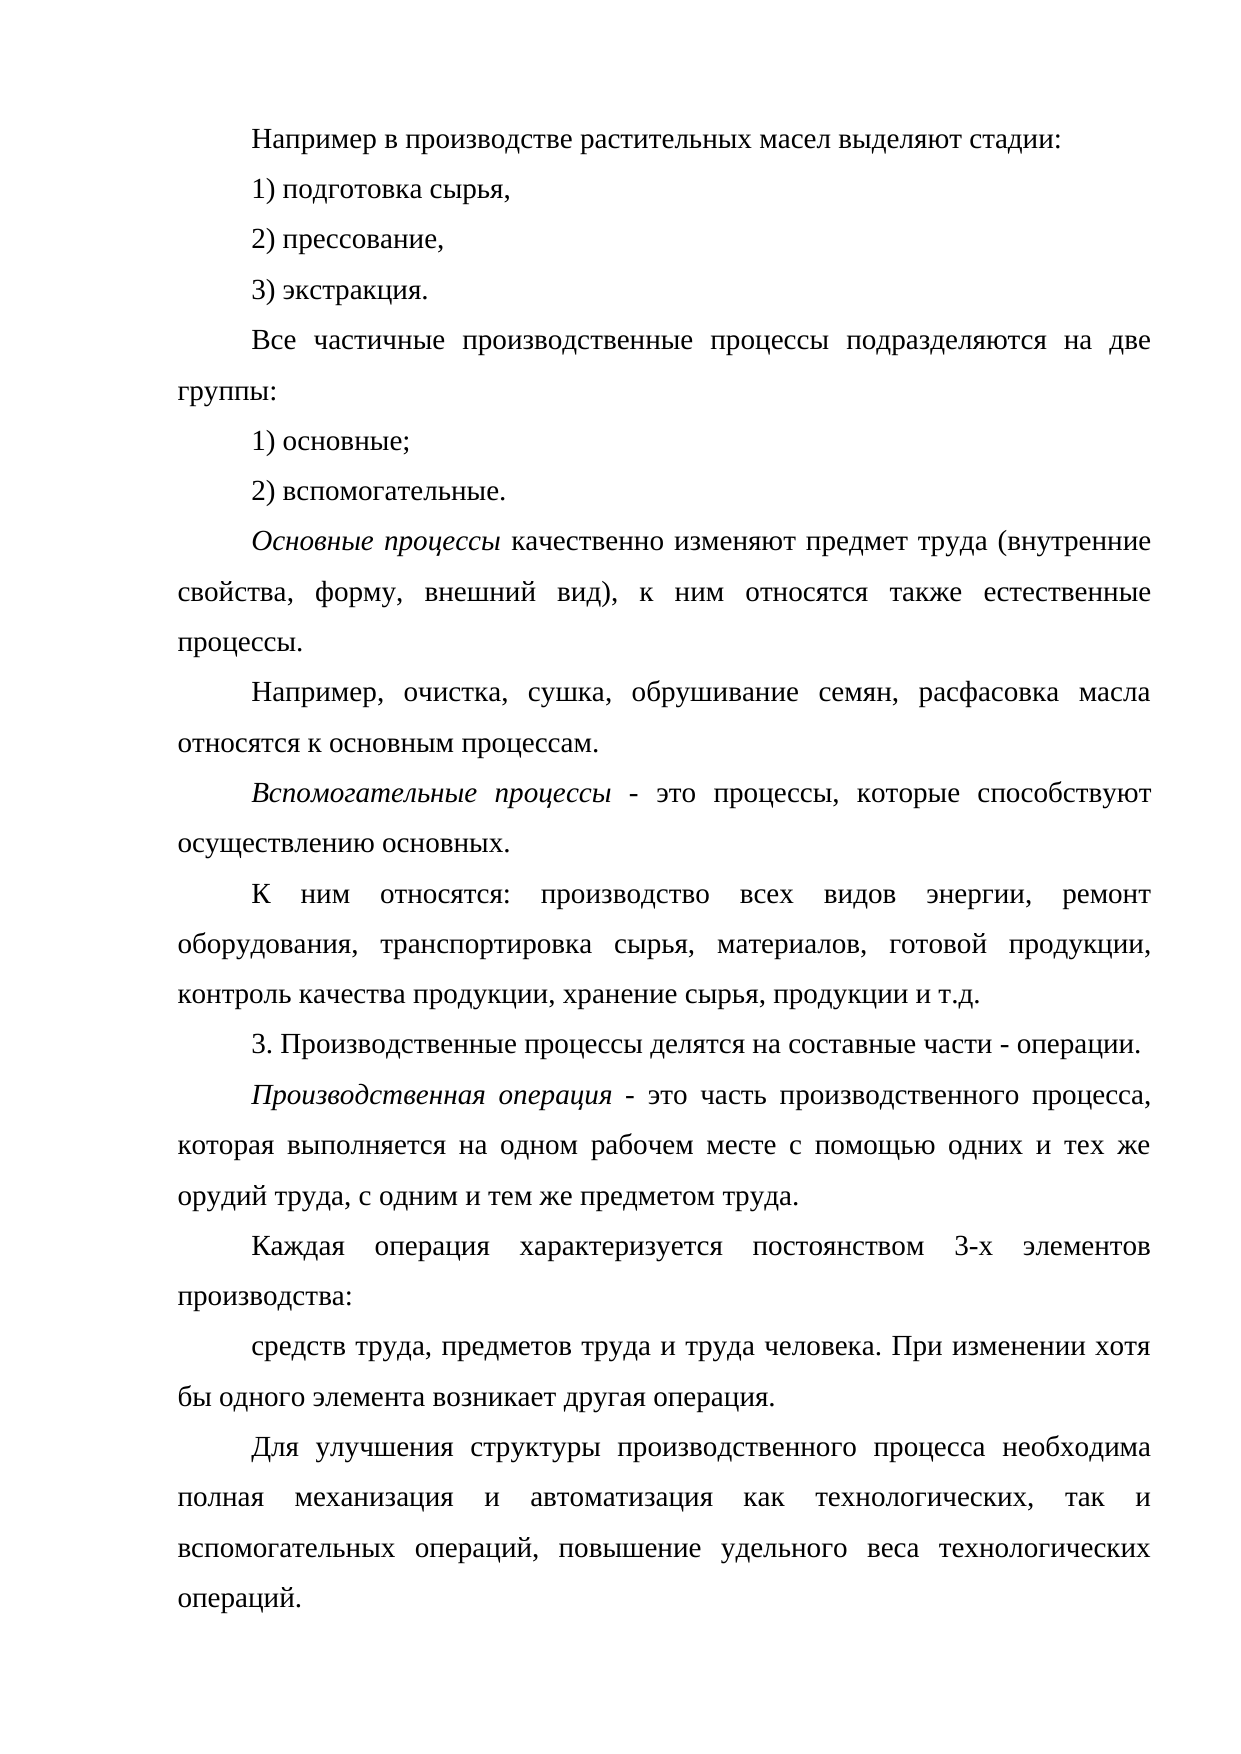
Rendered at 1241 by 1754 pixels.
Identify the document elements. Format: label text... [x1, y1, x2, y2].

text Например в производстве растительных масел выделяют стадии: [177, 121, 1152, 154]
text 1) подготовка сырья, [177, 171, 1152, 205]
text 2) вспомогательные. [177, 473, 1152, 507]
text средств труда, предметов труда и труда человека. При изменении хотя бы одного элемента возникает другая операция. [177, 1328, 1152, 1412]
text Каждая операция характеризуется постоянством 3-х элементов производства: [177, 1228, 1152, 1312]
text Все частичные производственные процессы подразделяются на две группы: [177, 322, 1152, 406]
text 1) основные; [177, 423, 1152, 456]
text К ним относятся: производство всех видов энергии, ремонт оборудования, транспортировка сырья, материалов, готовой продукции, контроль качества продукции, хранение сырья, продукции и т.д. [177, 876, 1152, 1010]
text Основные процессы качественно изменяют предмет труда (внутренние свойства, форму, внешний вид), к ним относятся также естественные процессы. [177, 523, 1152, 658]
text 2) прессование, [177, 222, 1152, 255]
text 3. Производственные процессы делятся на составные части - операции. [177, 1027, 1152, 1060]
text Вспомогательные процессы - это процессы, которые способствуют осуществлению основных. [177, 775, 1152, 859]
text Например, очистка, сушка, обрушивание семян, расфасовка масла относятся к основным процессам. [177, 674, 1152, 758]
text Производственная операция - это часть производственного процесса, которая выполняется на одном рабочем месте с помощью одних и тех же орудий труда, с одним и тем же предметом труда. [177, 1077, 1152, 1211]
text 3) экстракция. [177, 272, 1152, 306]
text Для улучшения структуры производственного процесса необходима полная механизация и автоматизация как технологических, так и вспомогательных операций, повышение удельного веса технологических операций. [177, 1429, 1152, 1614]
